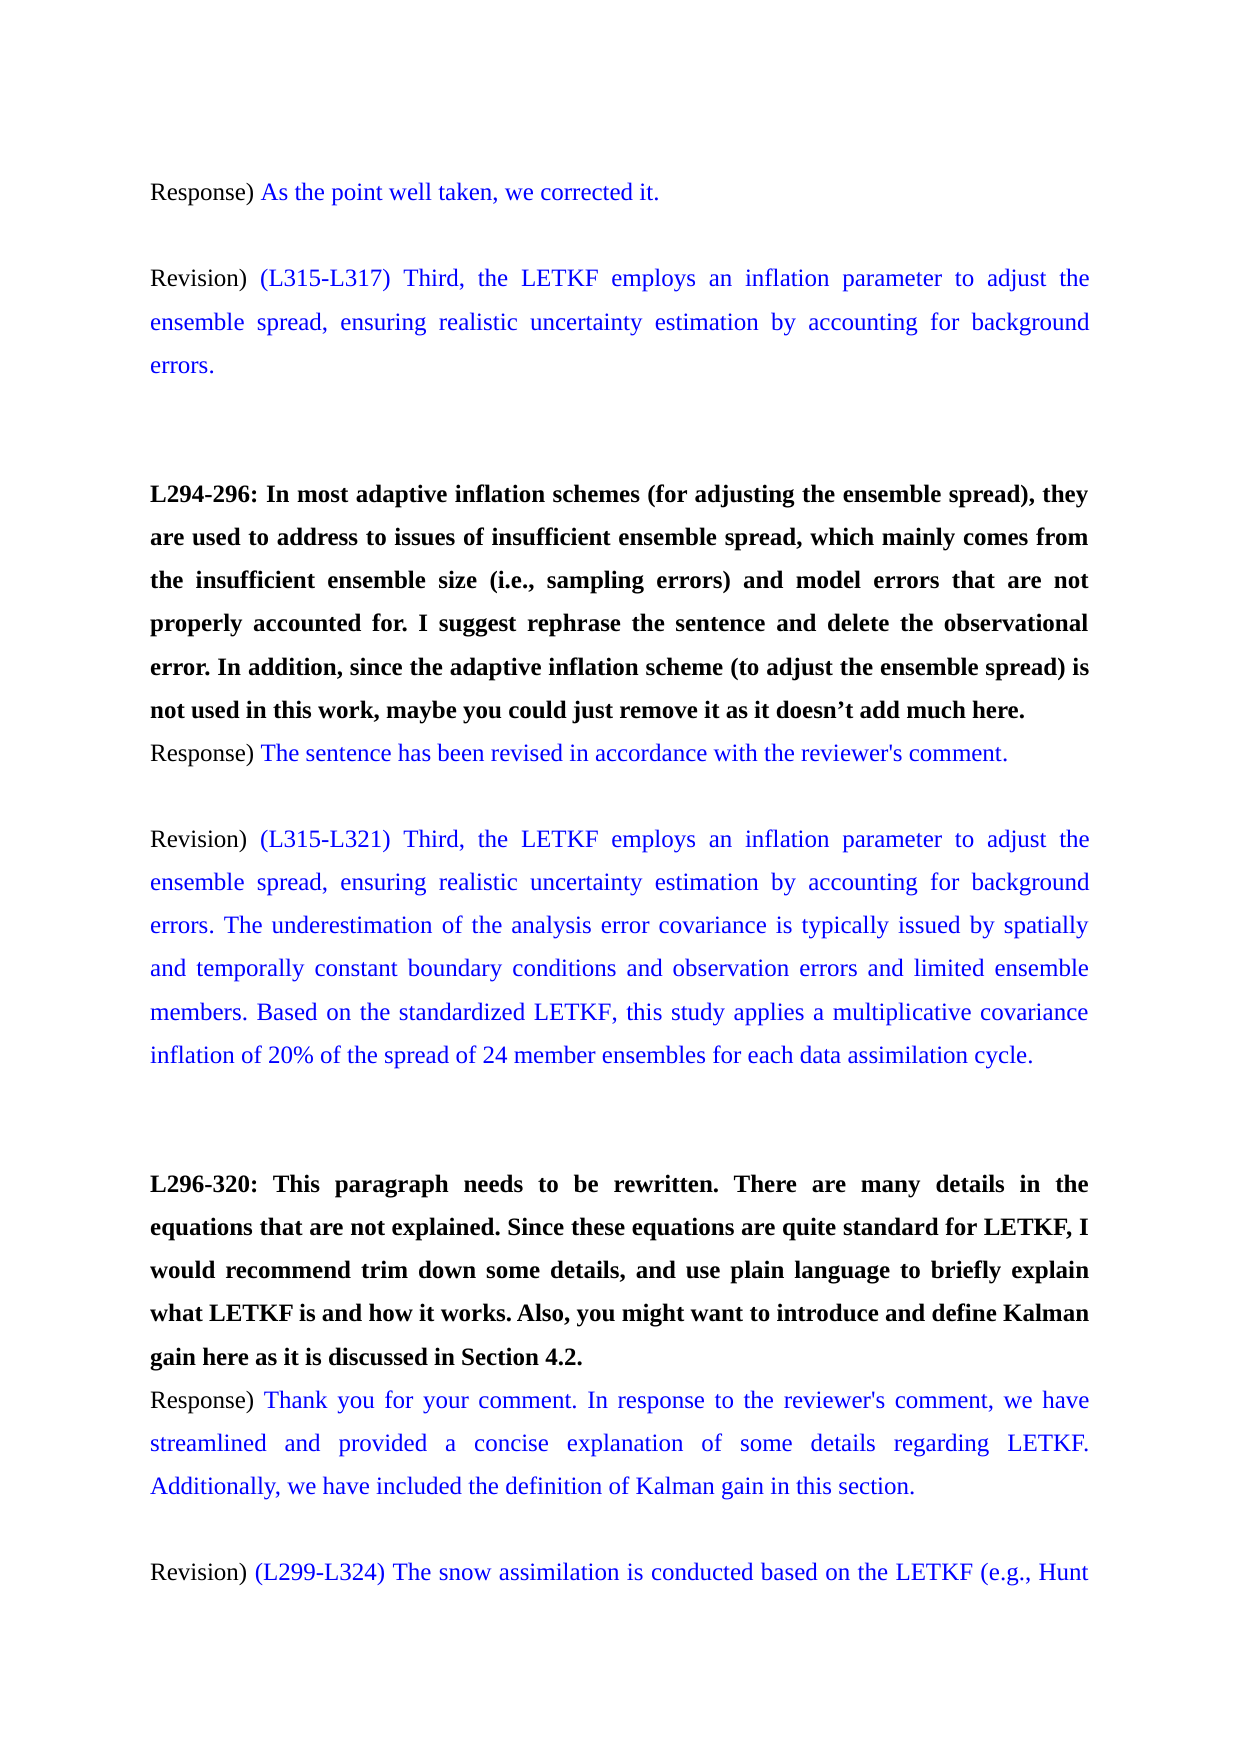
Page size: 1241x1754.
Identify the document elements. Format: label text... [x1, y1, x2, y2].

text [150, 177, 1090, 206]
text Response) The sentence has been revised in accordance with the reviewer's comment. [150, 738, 1090, 767]
text Revision) (L315-L321) Third, the LETKF employs an inflation parameter to adjust the ensemble spread, ensuring realistic uncertainty estimation by accounting for background errors. The underestimation of the analysis error covariance is typically issued by spatially and temporally constant boundary conditions and observation errors and limited ensemble members. Based on the standardized LETKF, this study applies a multiplicative covariance inflation of 20% of the spread of 24 member ensembles for each data assimilation cycle. [150, 824, 1090, 1068]
text Revision) (L315-L317) Third, the LETKF employs an inflation parameter to adjust the ensemble spread, ensuring realistic uncertainty estimation by accounting for background errors. [150, 263, 1090, 378]
text L296-320: This paragraph needs to be rewritten. There are many details in the equations that are not explained. Since these equations are quite standard for LETKF, I would recommend trim down some details, and use plain language to briefly explain what LETKF is and how it works. Also, you might want to introduce and define Kalman gain here as it is discussed in Section 4.2. [150, 1169, 1090, 1370]
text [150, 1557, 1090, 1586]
text Response) Thank you for your comment. In response to the reviewer's comment, we have streamlined and provided a concise explanation of some details regarding LETKF. Additionally, we have included the definition of Kalman gain in this section. [150, 1385, 1090, 1500]
text L294-296: In most adaptive inflation schemes (for adjusting the ensemble spread), they are used to address to issues of insufficient ensemble spread, which mainly comes from the insufficient ensemble size (i.e., sampling errors) and model errors that are not properly accounted for. I suggest rephrase the sentence and delete the observational error. In addition, since the adaptive inflation scheme (to adjust the ensemble spread) is not used in this work, maybe you could just remove it as it doesn’t add much here. [150, 479, 1090, 723]
